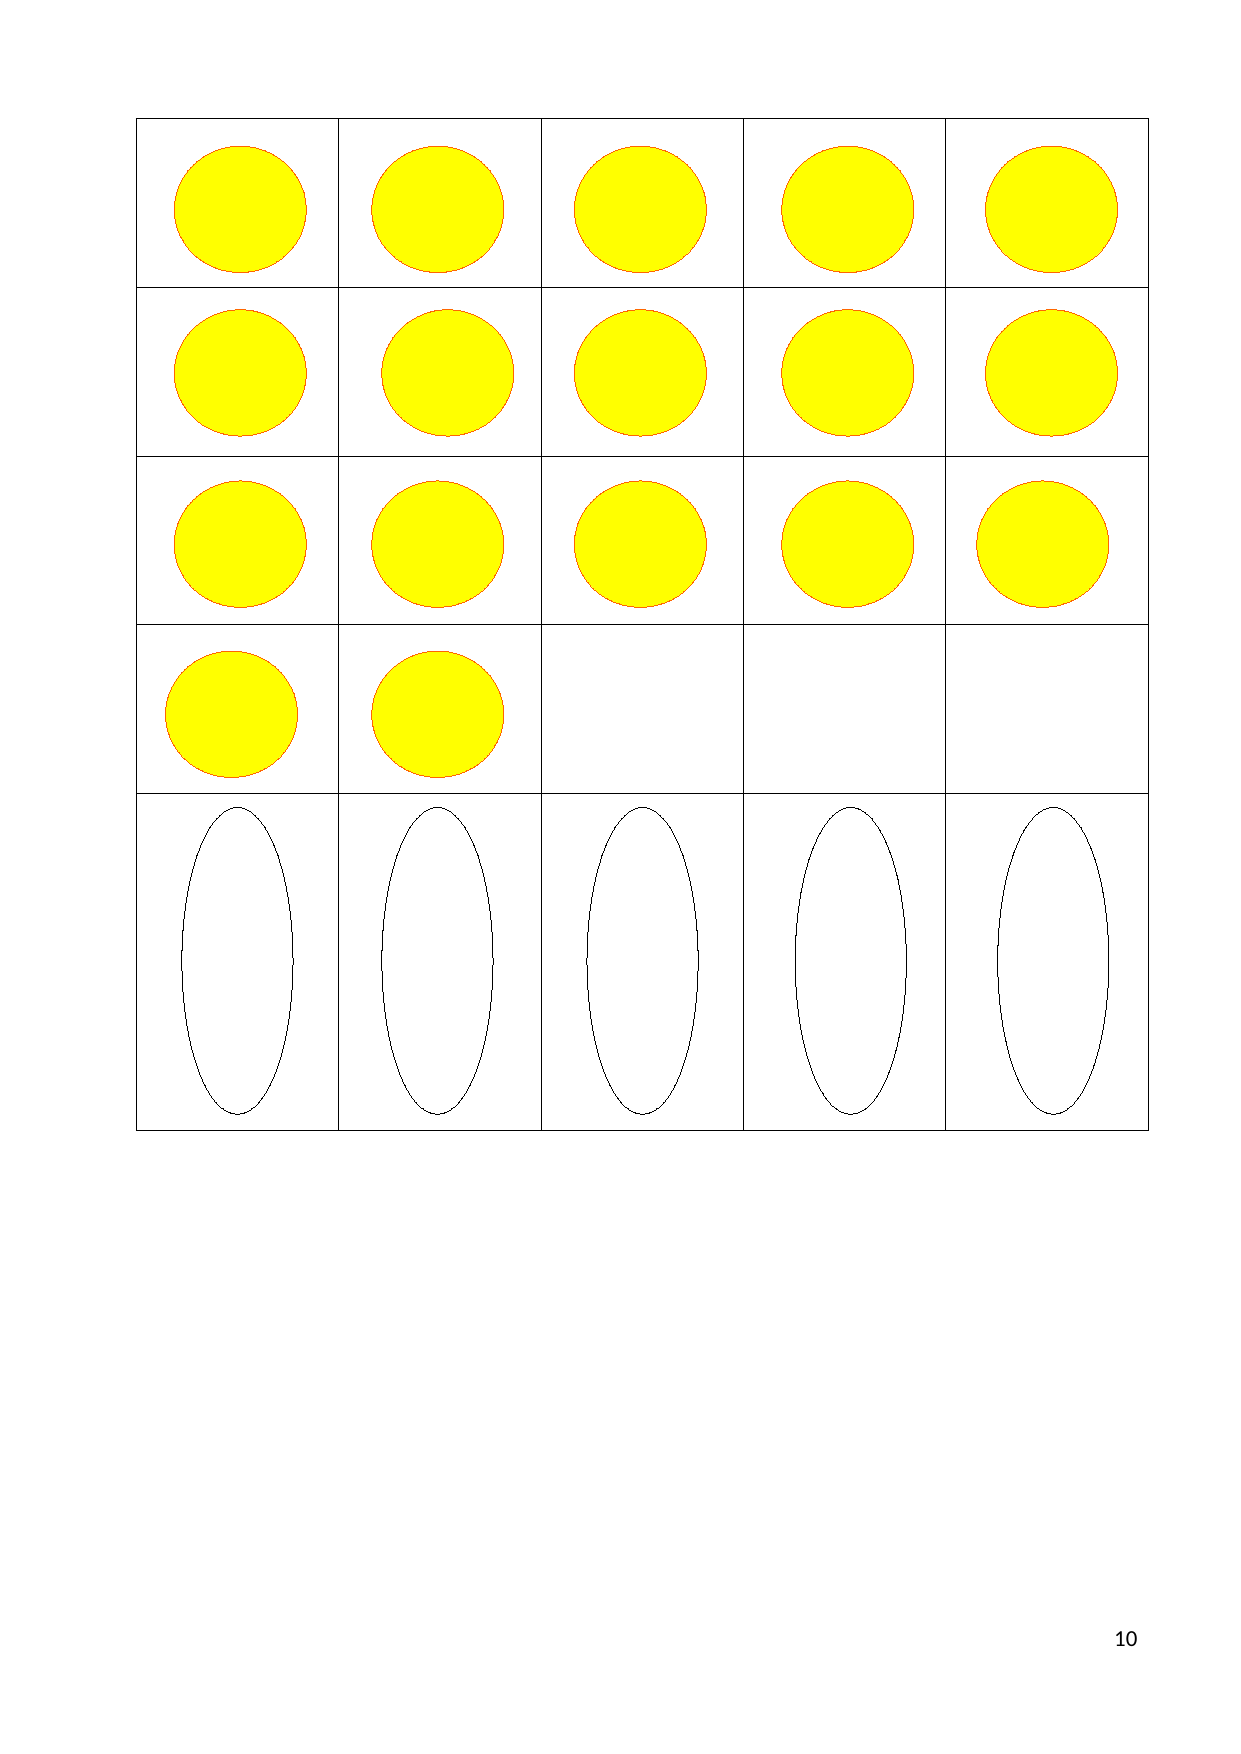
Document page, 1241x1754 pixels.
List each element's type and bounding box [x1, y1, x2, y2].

table_cell [137, 457, 338, 624]
table_cell [542, 288, 743, 456]
table_cell [744, 457, 945, 624]
table_cell [946, 288, 1148, 456]
table_cell [137, 119, 338, 287]
table_cell [339, 457, 541, 624]
table_cell [339, 288, 541, 456]
table_cell [339, 119, 541, 287]
table_cell [946, 119, 1148, 287]
table_cell [339, 794, 541, 1129]
table_cell [542, 119, 743, 287]
table_cell [137, 625, 338, 793]
table_cell [744, 288, 945, 456]
table_cell [542, 794, 743, 1129]
table_cell [946, 794, 1148, 1129]
table_cell [137, 288, 338, 456]
table_cell [339, 625, 541, 793]
table_cell [744, 119, 945, 287]
table_cell [542, 457, 743, 624]
table_cell [946, 625, 1148, 793]
table_cell [946, 457, 1148, 624]
table_cell [744, 794, 945, 1129]
table_cell [542, 625, 743, 793]
table_cell [744, 625, 945, 793]
table_cell [137, 794, 338, 1129]
